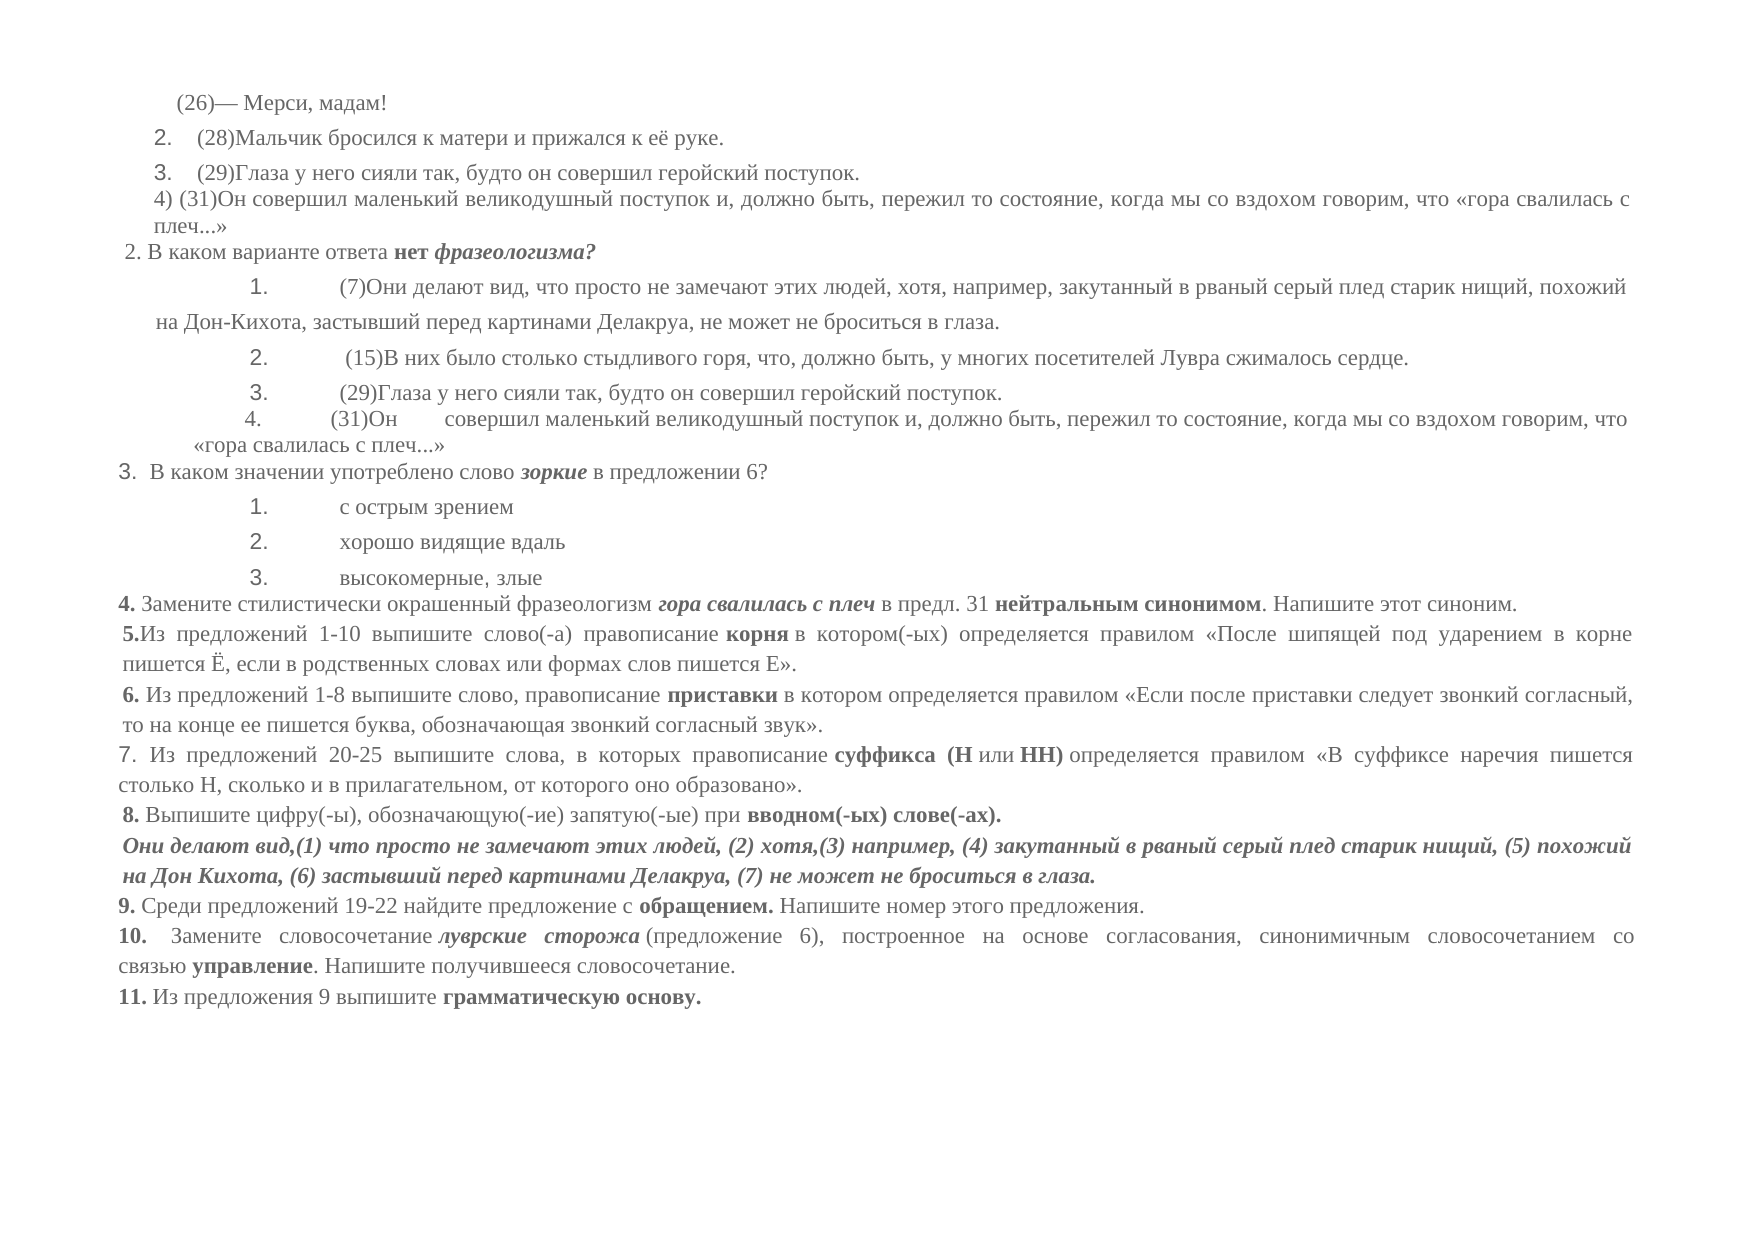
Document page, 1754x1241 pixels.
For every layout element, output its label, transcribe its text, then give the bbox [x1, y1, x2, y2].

text 5.Из предложений 1-10 выпишите слово(-а) правописание корня в котором(-ых) определяется правилом «После шипящей под ударением в корне пишется Ё, если в родственных словах или формах слов пишется Е». [122, 620, 1634, 677]
text 6. Из предложений 1-8 выпишите слово, правописание приставки в котором определяется правилом «Если после приставки следует звонкий согласный, то на конце ее пишется буква, обозначающая звонкий согласный звук». [122, 681, 1634, 737]
list 4. (31)Он совершил маленький великодушный поступок и, должно быть, пережил то состояние, когда мы со вздохом говорим, что «гора свалилась с плеч...» [193, 405, 1629, 458]
text 11. Из предложения 9 выпишите грамматическую основу. [118, 983, 1636, 1009]
text Они делают вид,(1) что просто не замечают этих людей, (2) хотя,(3) например, (4) закутанный в рваный серый плед старик нищий, (5) похожий на Дон Кихота, (6) застывший перед картинами Делакруа, (7) не может не броситься в глаза. [122, 832, 1634, 888]
list (28)Мальчик бросился к матери и прижался к её руке. [153, 115, 1636, 150]
list (29)Глаза у него сияли так, будто он совершил геройский поступок. [153, 150, 1634, 185]
list (15)В них было столько стыдливого горя, что, должно быть, у многих посетителей Лувра сжималось сердце. [156, 335, 1629, 370]
text (26)— Мерси, мадам! [153, 88, 1634, 115]
text 7. Из предложений 20-25 выпишите слова, в которых правописание суффикса (Н или НН) определяется правилом «В суффиксе наречия пишется столько Н, сколько и в прилагательном, от которого оно образовано». [118, 741, 1634, 798]
text 4) (31)Он совершил маленький великодушный поступок и, должно быть, пережил то состояние, когда мы со вздохом говорим, что «гора свалилась с плеч...» [153, 185, 1634, 238]
list (7)Они делают вид, что просто не замечают этих людей, хотя, например, закутанный в рваный серый плед старик нищий, похожий на Дон-Кихота, застывший перед картинами Делакруа, не может не броситься в глаза. [156, 264, 1629, 335]
text 3. В каком значении употреблено слово зоркие в предложении 6? [118, 458, 1634, 484]
list с острым зрением [156, 484, 1636, 519]
list (29)Глаза у него сияли так, будто он совершил геройский поступок. [156, 370, 1629, 405]
list хорошо видящие вдаль [156, 519, 1636, 555]
text 4. Замените стилистически окрашенный фразеологизм гора свалилась с плеч в предл. 31 нейтральным синонимом. Напишите этот синоним. [118, 590, 1636, 616]
text 10. Замените словосочетание луврские сторожа (предложение 6), построенное на основе согласования, синонимичным словосочетанием со связью управление. Напишите получившееся словосочетание. [118, 922, 1636, 979]
list высокомерные, злые [156, 555, 1636, 590]
text 2. В каком варианте ответа нет фразеологизма? [124, 238, 1636, 264]
text 8. Выпишите цифру(-ы), обозначающую(-ие) запятую(-ые) при вводном(-ых) слове(-ах). [122, 802, 1634, 828]
text 9. Среди предложений 19-22 найдите предложение с обращением. Напишите номер этого предложения. [118, 892, 1636, 918]
